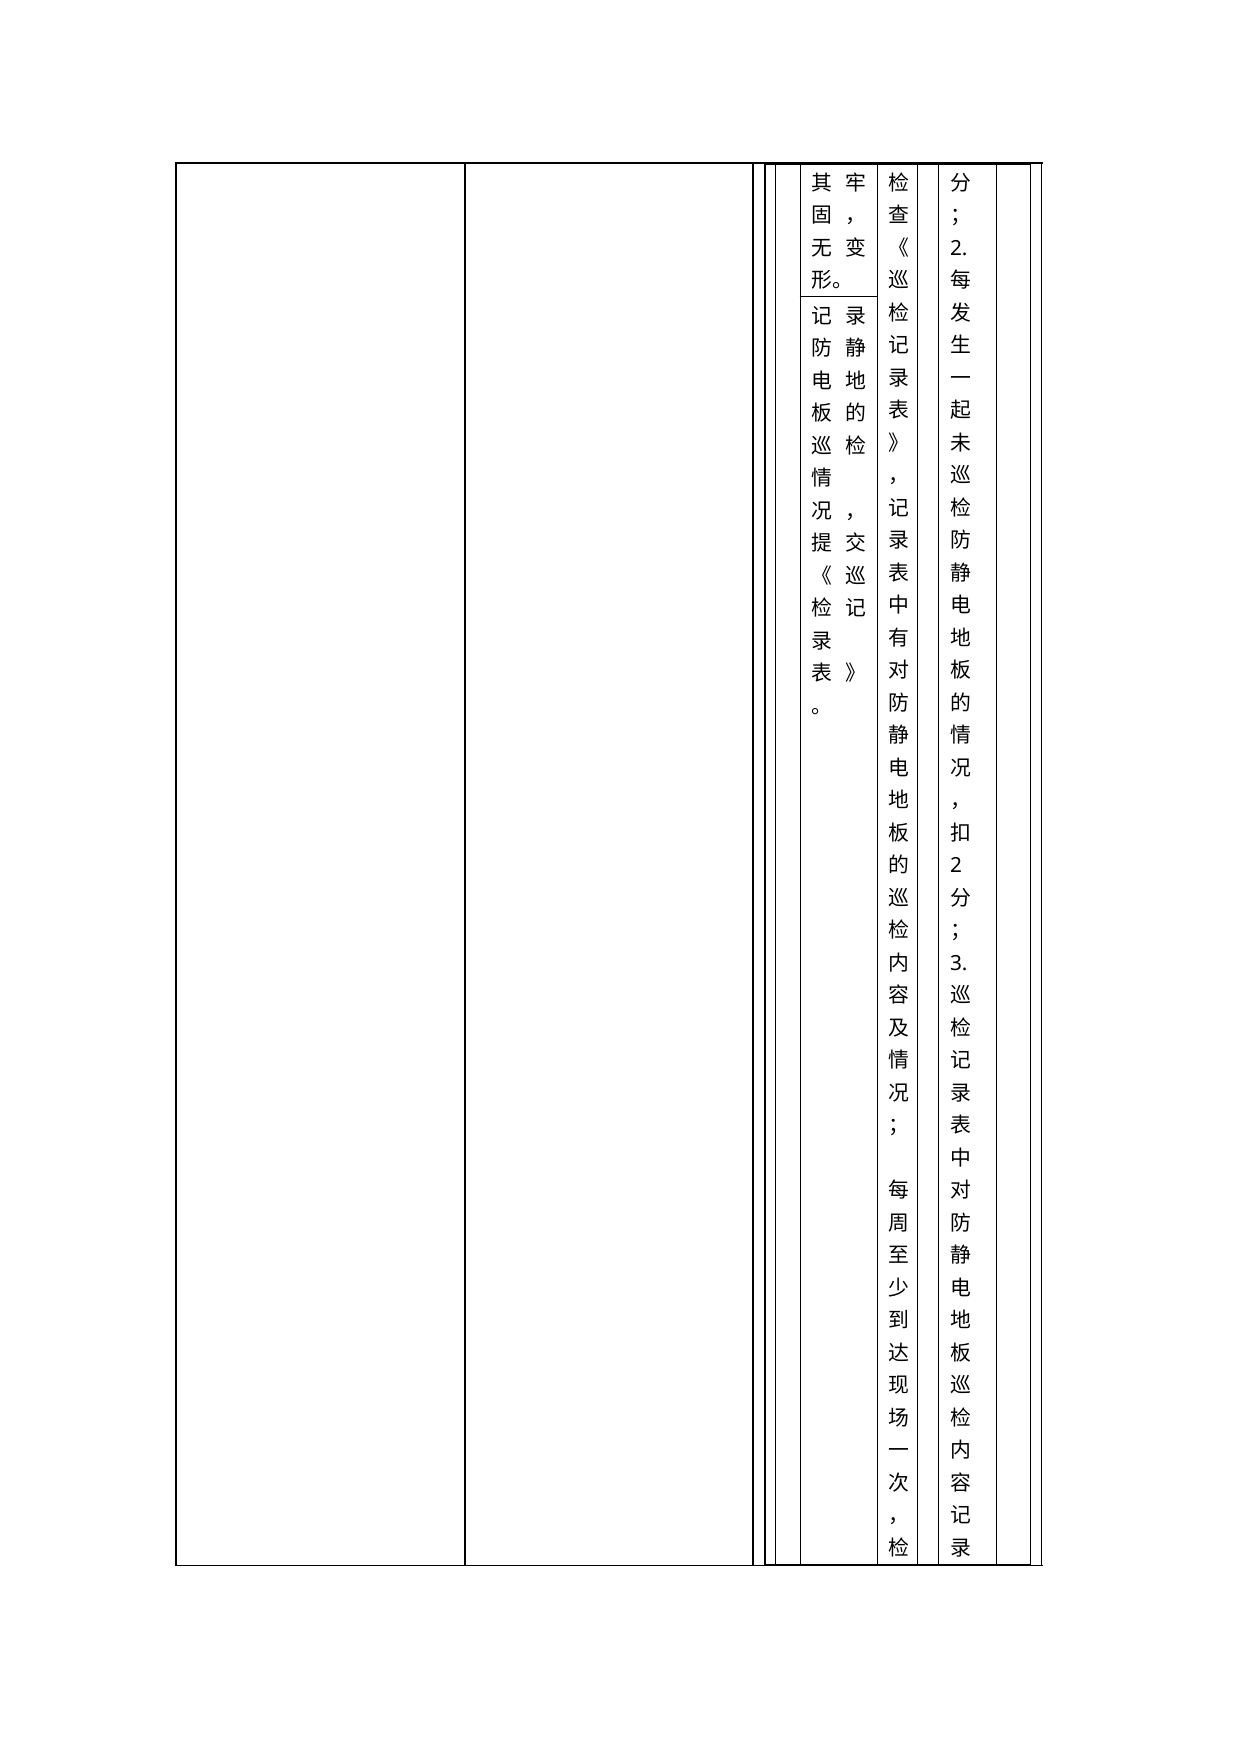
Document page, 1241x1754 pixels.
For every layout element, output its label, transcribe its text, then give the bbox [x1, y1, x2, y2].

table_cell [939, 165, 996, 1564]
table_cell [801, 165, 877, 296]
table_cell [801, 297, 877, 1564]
table_cell 1 [177, 164, 464, 1565]
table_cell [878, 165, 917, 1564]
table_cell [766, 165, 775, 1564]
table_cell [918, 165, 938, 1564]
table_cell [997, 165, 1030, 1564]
table_cell [466, 164, 752, 1565]
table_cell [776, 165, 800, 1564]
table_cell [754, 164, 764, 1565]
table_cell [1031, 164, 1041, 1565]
